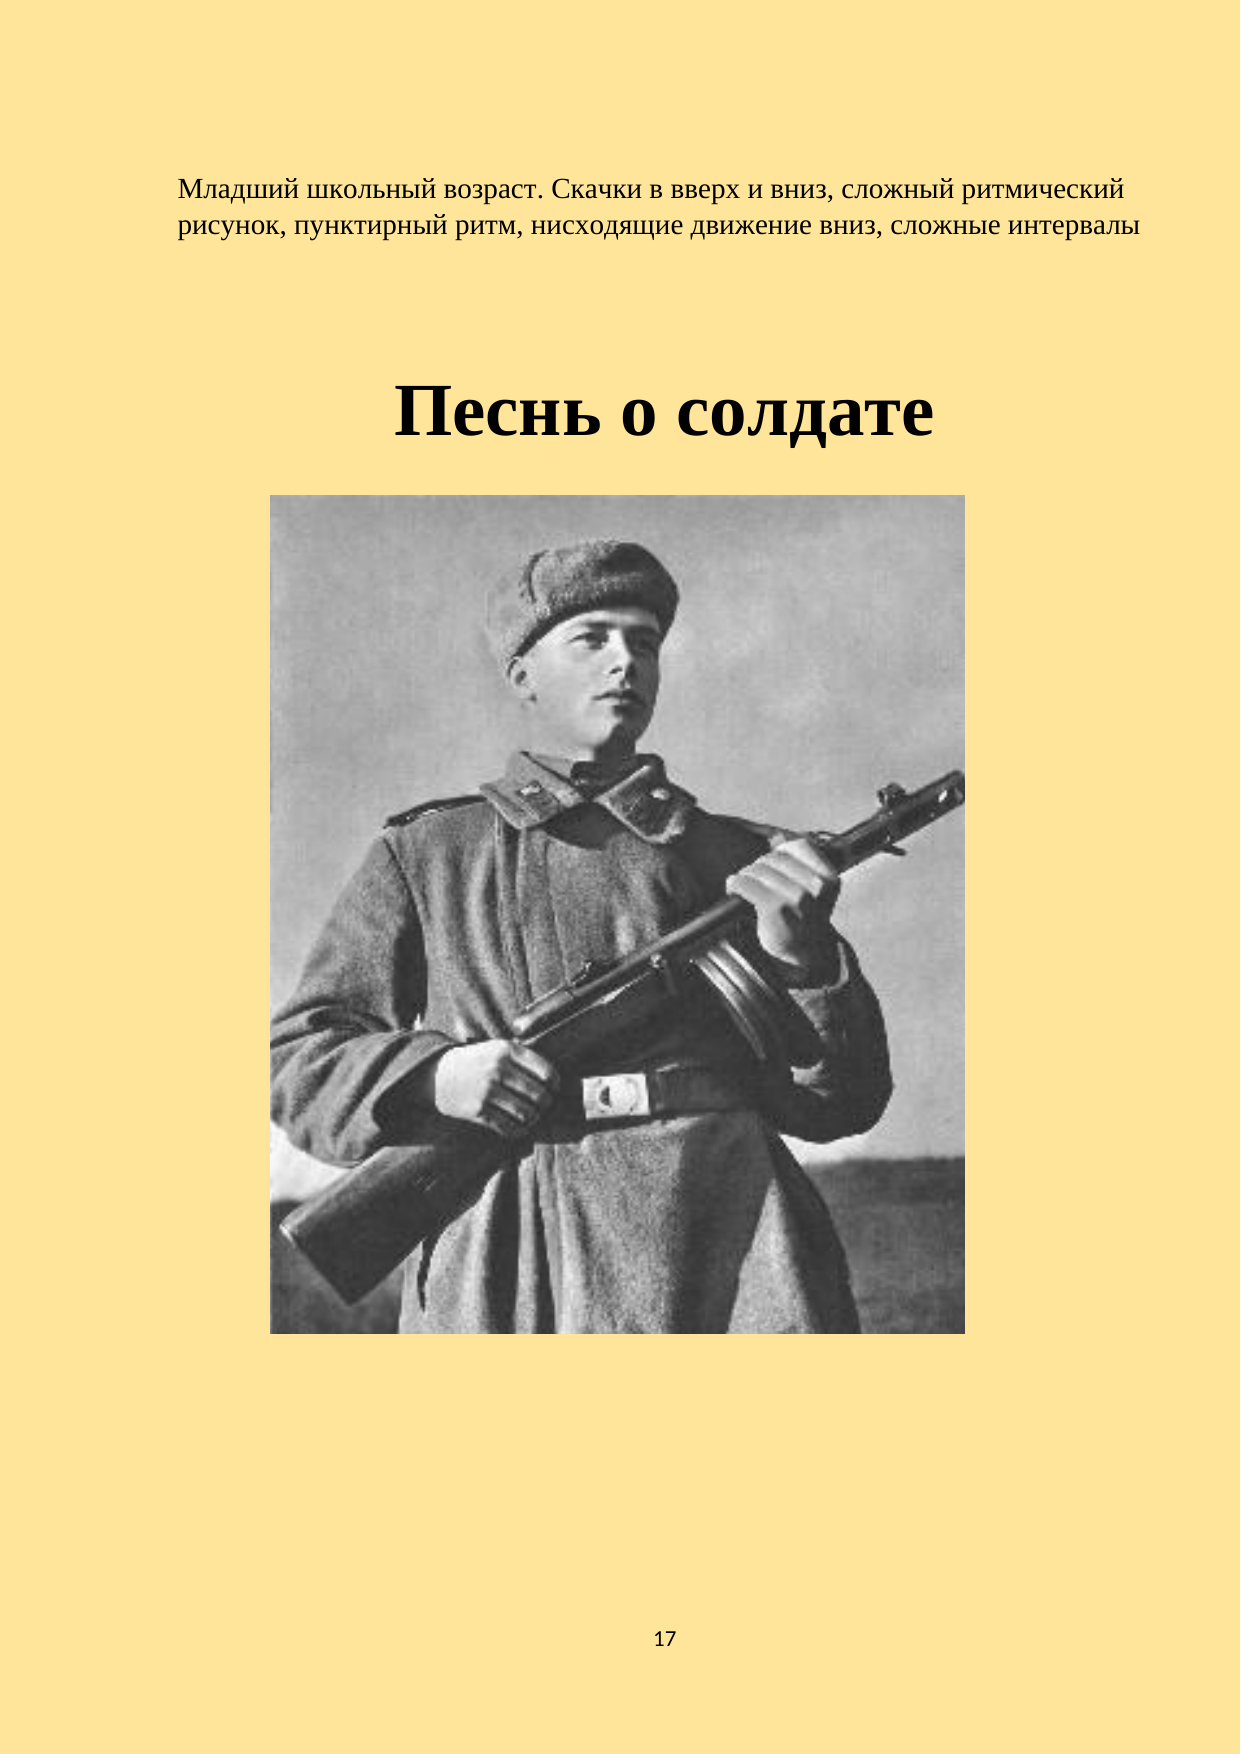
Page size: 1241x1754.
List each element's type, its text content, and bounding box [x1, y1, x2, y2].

picture [270, 353, 965, 1192]
text Песнь о солдате [177, 224, 1152, 310]
